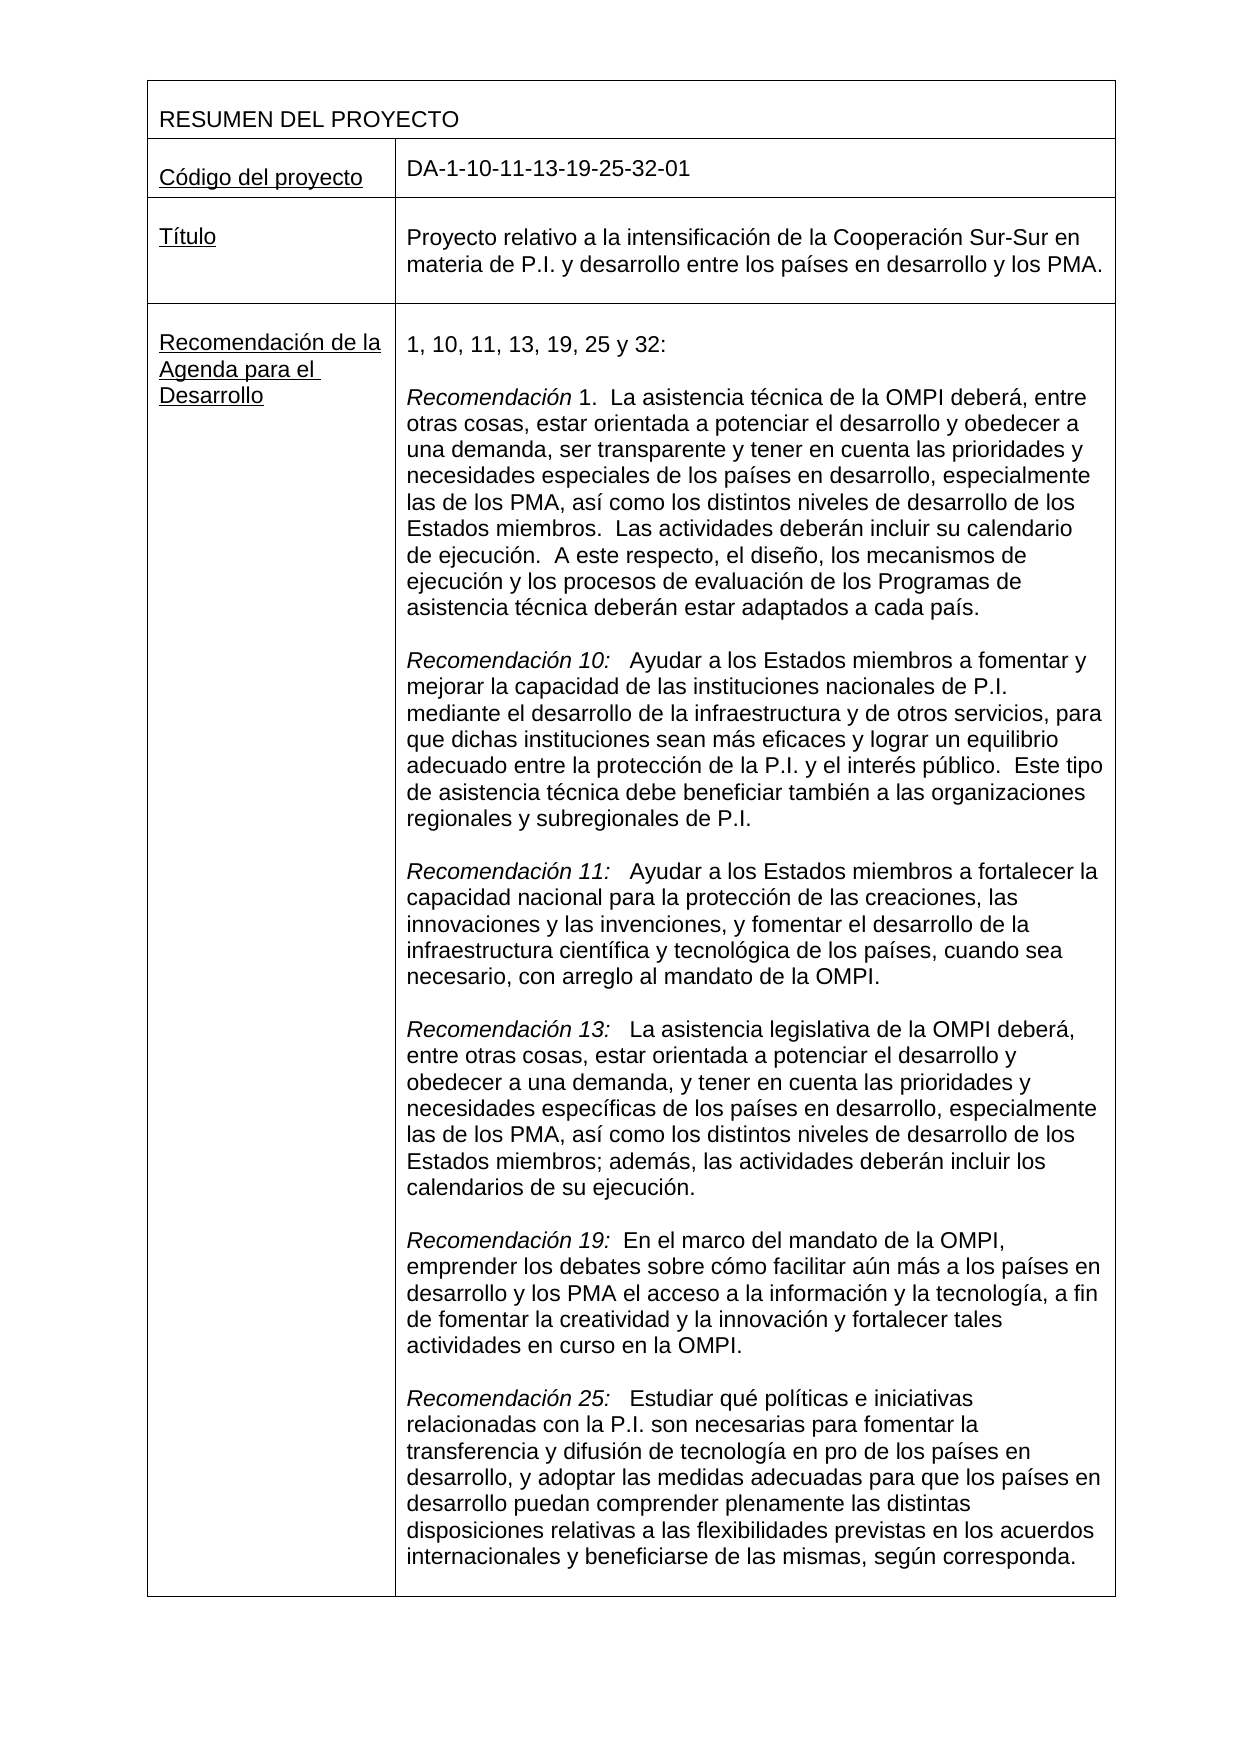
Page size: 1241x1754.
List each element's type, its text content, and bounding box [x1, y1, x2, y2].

table_cell Código del proyecto [148, 139, 395, 197]
table_header RESUMEN DEL PROYECTO [148, 81, 1115, 138]
table_cell DA-1-10-11-13-19-25-32-01 [396, 139, 1115, 197]
table_cell Proyecto relativo a la intensificación de la Cooperación Sur-Sur en materia de P.I. y desarrollo entre los países en desarrollo y los PMA. [396, 198, 1115, 303]
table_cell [396, 304, 1115, 1596]
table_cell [148, 304, 395, 1596]
table_cell Título [148, 198, 395, 303]
